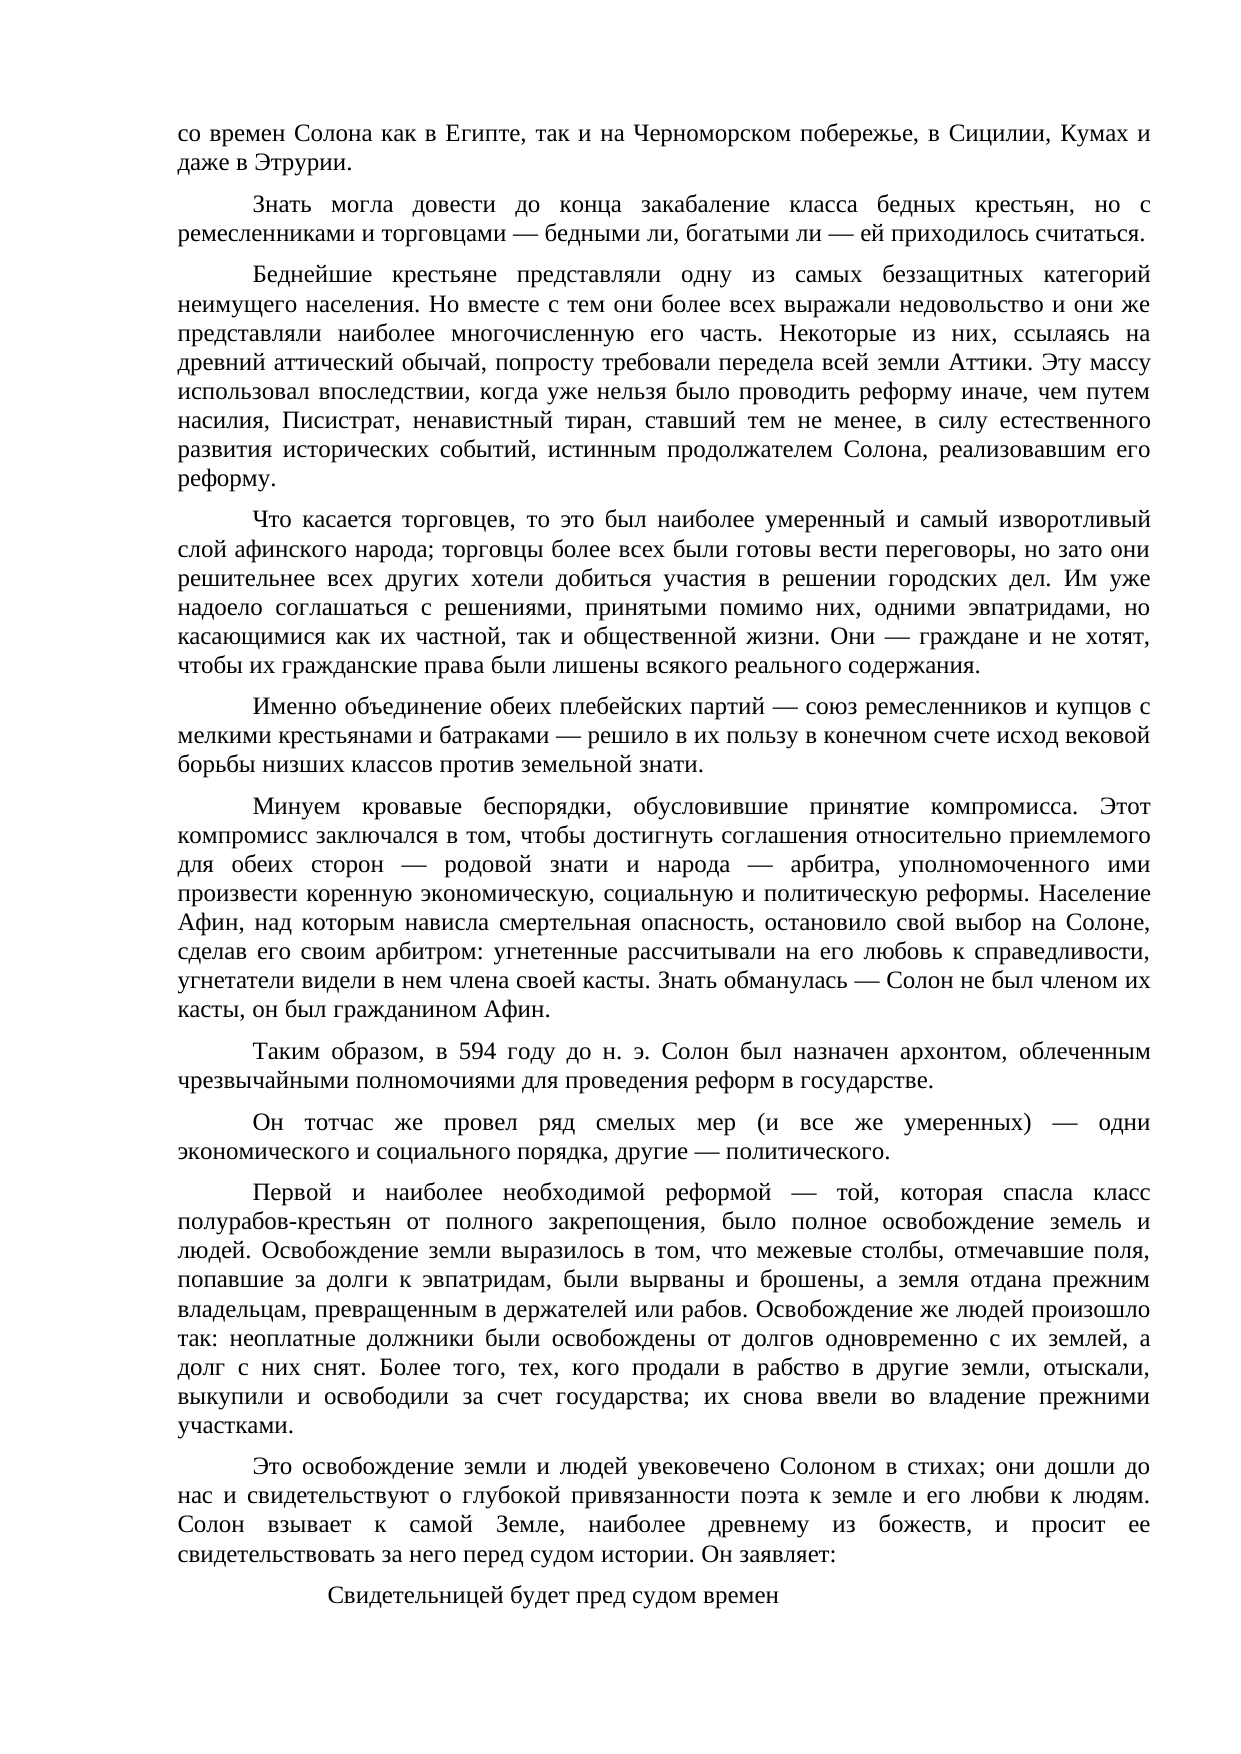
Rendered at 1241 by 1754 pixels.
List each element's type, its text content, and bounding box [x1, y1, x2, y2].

text Свидетельницей будет пред судом времен [327, 1580, 1152, 1609]
text Он тотчас же провел ряд смелых мер (и все же умеренных) — одни экономического и социального порядка, другие — политического. [177, 1107, 1152, 1165]
text Именно объединение обеих плебейских партий — союз ремесленников и купцов с мелкими крестьянами и батраками — решило в их пользу в конечном счете исход вековой борьбы низших классов против земельной знати. [177, 691, 1152, 778]
text Знать могла довести до конца закабаление класса бедных крестьян, но с ремесленниками и торговцами — бедными ли, богатыми ли — ей приходилось считаться. [177, 189, 1152, 247]
text Это освобождение земли и людей увековечено Солоном в стихах; они дошли до нас и свидетельствуют о глубокой привязанности поэта к земле и его любви к людям. Солон взывает к самой Земле, наиболее древнему из божеств, и просит ее свидетельствовать за него перед судом истории. Он заявляет: [177, 1451, 1152, 1567]
text Минуем кровавые беспорядки, обусловившие принятие компромисса. Этот компромисс заключался в том, чтобы достигнуть соглашения относительно приемлемого для обеих сторон — родовой знати и народа — арбитра, уполномоченного ими произвести коренную экономическую, социальную и политическую реформы. Население Афин, над которым нависла смертельная опасность, остановило свой выбор на Солоне, сделав его своим арбитром: угнетенные рассчитывали на его любовь к справедливости, угнетатели видели в нем члена своей касты. Знать обманулась — Солон не был членом их касты, он был гражданином Афин. [177, 791, 1152, 1023]
text Беднейшие крестьяне представляли одну из самых беззащитных категорий неимущего населения. Но вместе с тем они более всех выражали недовольство и они же представляли наиболее многочисленную его часть. Некоторые из них, ссылаясь на древний аттический обычай, попросту требовали передела всей земли Аттики. Эту массу использовал впоследствии, когда уже нельзя было проводить реформу иначе, чем путем насилия, Писистрат, ненавистный тиран, ставший тем не менее, в силу естественного развития исторических событий, истинным продолжателем Солона, реализовавшим его реформу. [177, 259, 1152, 492]
text Что касается торговцев, то это был наиболее умеренный и самый изворотливый слой афинского народа; торговцы более всех были готовы вести переговоры, но зато они решительнее всех других хотели добиться участия в решении городских дел. Им уже надоело соглашаться с решениями, принятыми помимо них, одними эвпатридами, но касающимися как их частной, так и общественной жизни. Они — граждане и не хотят, чтобы их гражданские права были лишены всякого реального содержания. [177, 504, 1152, 679]
text Первой и наиболее необходимой реформой — той, которая спасла класс полурабов-крестьян от полного закрепощения, было полное освобождение земель и людей. Освобождение земли выразилось в том, что межевые столбы, отмечавшие поля, попавшие за долги к эвпатридам, были вырваны и брошены, а земля отдана прежним владельцам, превращенным в держателей или рабов. Освобождение же людей произошло так: неоплатные должники были освобождены от долгов одновременно с их землей, а долг с них снят. Более того, тех, кого продали в рабство в другие земли, отыскали, выкупили и освободили за счет государства; их снова ввели во владение прежними участками. [177, 1177, 1152, 1439]
text Таким образом, в 594 году до н. э. Солон был назначен архонтом, облеченным чрезвычайными полномочиями для проведения реформ в государстве. [177, 1036, 1152, 1094]
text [177, 118, 1152, 176]
